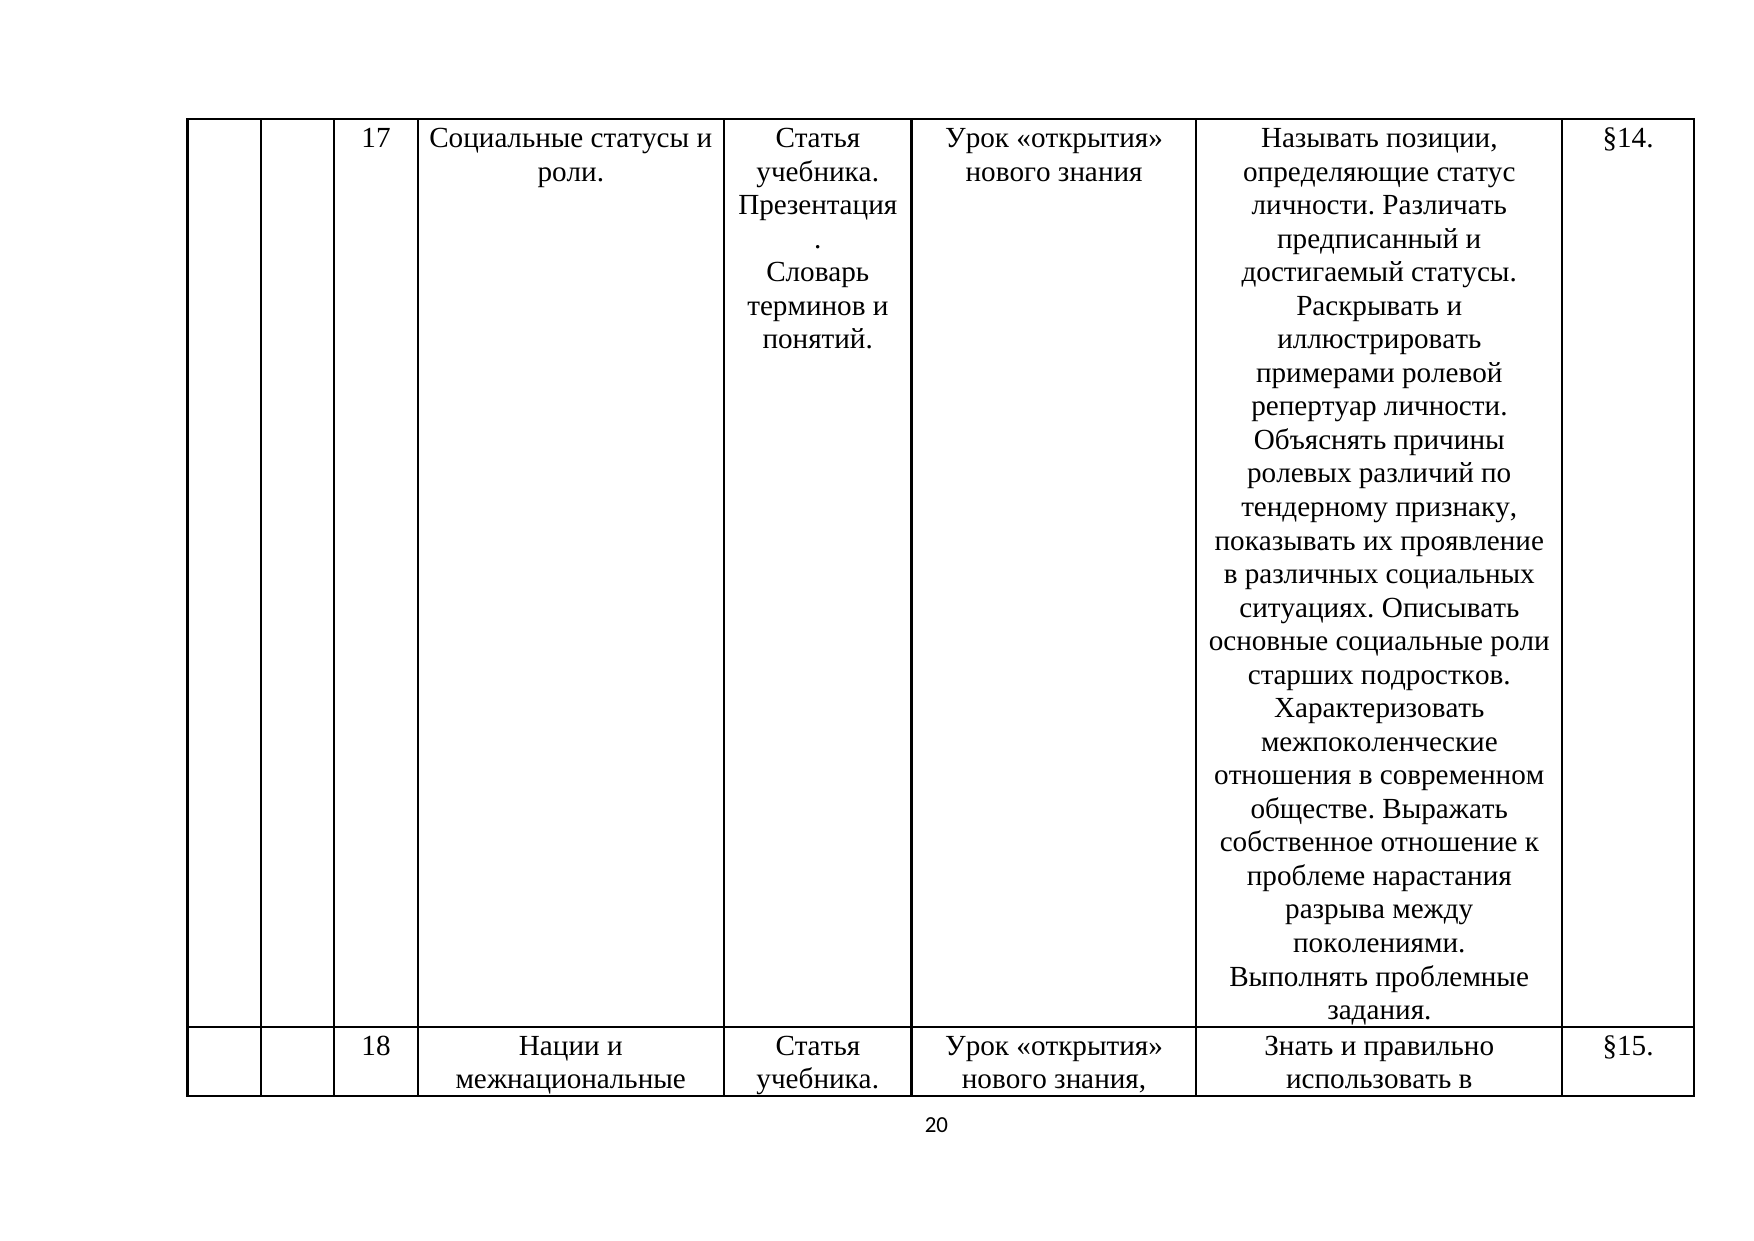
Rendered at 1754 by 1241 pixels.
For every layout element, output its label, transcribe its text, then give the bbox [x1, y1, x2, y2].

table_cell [725, 1028, 910, 1095]
table_cell Социальные статусы и роли. [419, 120, 723, 1026]
table_cell [262, 120, 333, 1026]
table_cell [262, 1028, 333, 1095]
table_cell §14. [1563, 120, 1693, 1026]
table_cell §15. [1563, 1028, 1693, 1095]
table_cell Называть позиции, определяющие статус личности. Различать предписанный и достигаемый статусы. Раскрывать и иллюстрировать примерами ролевой репертуар личности. Объяснять причины ролевых различий по тендерному признаку, показывать их проявление в различных социальных ситуациях. Описывать основные социальные роли старших подростков. Характеризовать межпоколенческие отношения в современном обществе. Выражать собственное отношение к проблеме нарастания разрыва между поколениями. Выполнять проблемные задания. [1197, 120, 1561, 1026]
table_cell 18 [335, 1028, 417, 1095]
table_cell Статья учебника. Презентация. Словарь терминов и понятий. [725, 120, 910, 1026]
table_cell 17 [335, 120, 417, 1026]
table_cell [419, 1028, 723, 1095]
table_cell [1197, 1028, 1561, 1095]
table_cell [189, 120, 260, 1026]
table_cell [913, 1028, 1195, 1095]
table_cell Урок «открытия» нового знания [913, 120, 1195, 1026]
table_cell [189, 1028, 260, 1095]
